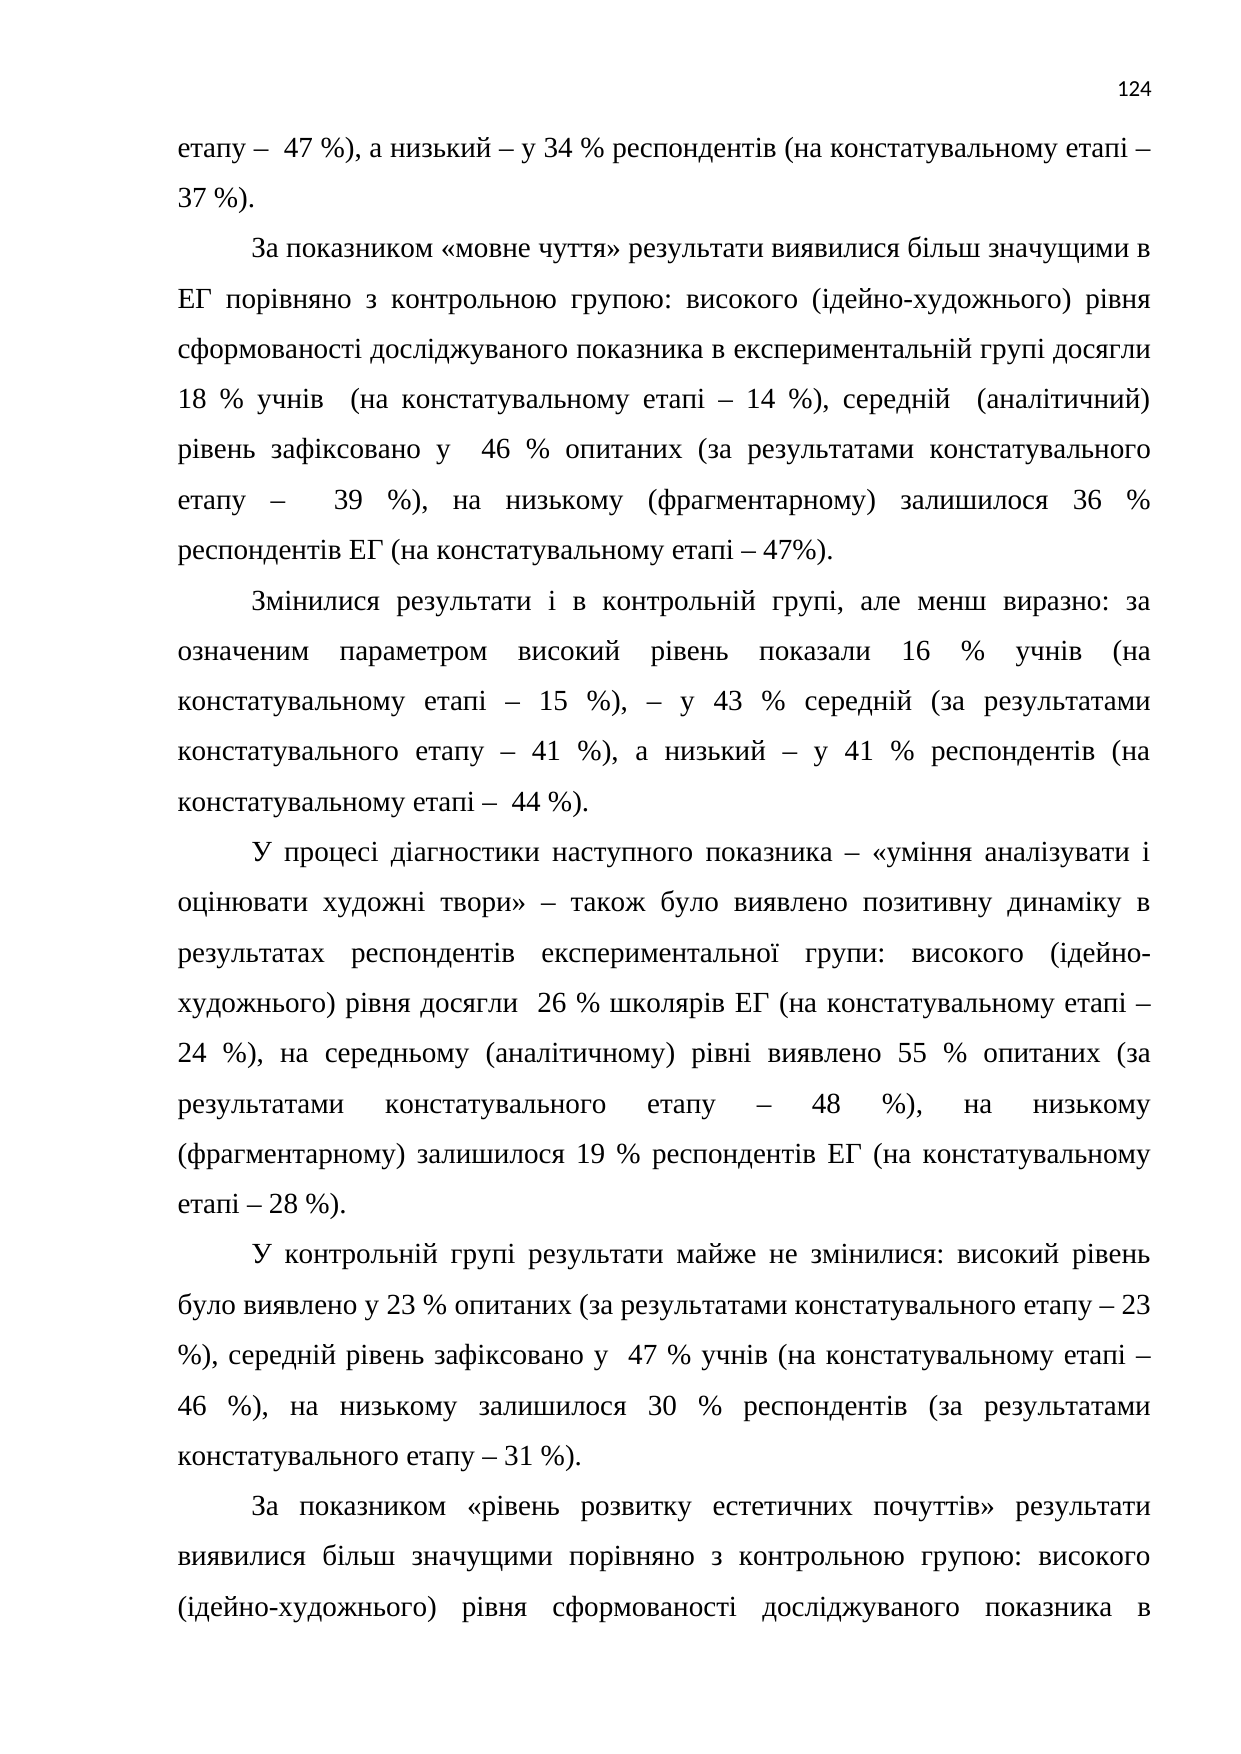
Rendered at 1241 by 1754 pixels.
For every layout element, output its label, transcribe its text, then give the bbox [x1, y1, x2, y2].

text У процесі діагностики наступного показника – «уміння аналізувати і оцінювати художні твори» – також було виявлено позитивну динаміку в результатах респондентів експериментальної групи: високого (ідейно-художнього) рівня досягли 26 % школярів ЕГ (на констатувальному етапі – 24 %), на середньому (аналітичному) рівні виявлено 55 % опитаних (за результатами констатувального етапу – 48 %), на низькому (фрагментарному) залишилося 19 % респондентів ЕГ (на констатувальному етапі – 28 %). [177, 834, 1152, 1220]
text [177, 130, 1152, 214]
text У контрольній групі результати майже не змінилися: високий рівень було виявлено у 23 % опитаних (за результатами констатувального етапу – 23 %), середній рівень зафіксовано у 47 % учнів (на констатувальному етапі – 46 %), на низькому залишилося 30 % респондентів (за результатами констатувального етапу – 31 %). [177, 1237, 1152, 1471]
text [177, 1488, 1152, 1622]
text Змінилися результати і в контрольній групі, але менш виразно: за означеним параметром високий рівень показали 16 % учнів (на констатувальному етапі – 15 %), – у 43 % середній (за результатами констатувального етапу – 41 %), а низький – у 41 % респондентів (на констатувальному етапі – 44 %). [177, 583, 1152, 817]
text За показником «мовне чуття» результати виявилися більш значущими в ЕГ порівняно з контрольною групою: високого (ідейно-художнього) рівня сформованості досліджуваного показника в експериментальній групі досягли 18 % учнів (на констатувальному етапі – 14 %), середній (аналітичний) рівень зафіксовано у 46 % опитаних (за результатами констатувального етапу – 39 %), на низькому (фрагментарному) залишилося 36 % респондентів ЕГ (на констатувальному етапі – 47%). [177, 230, 1152, 566]
